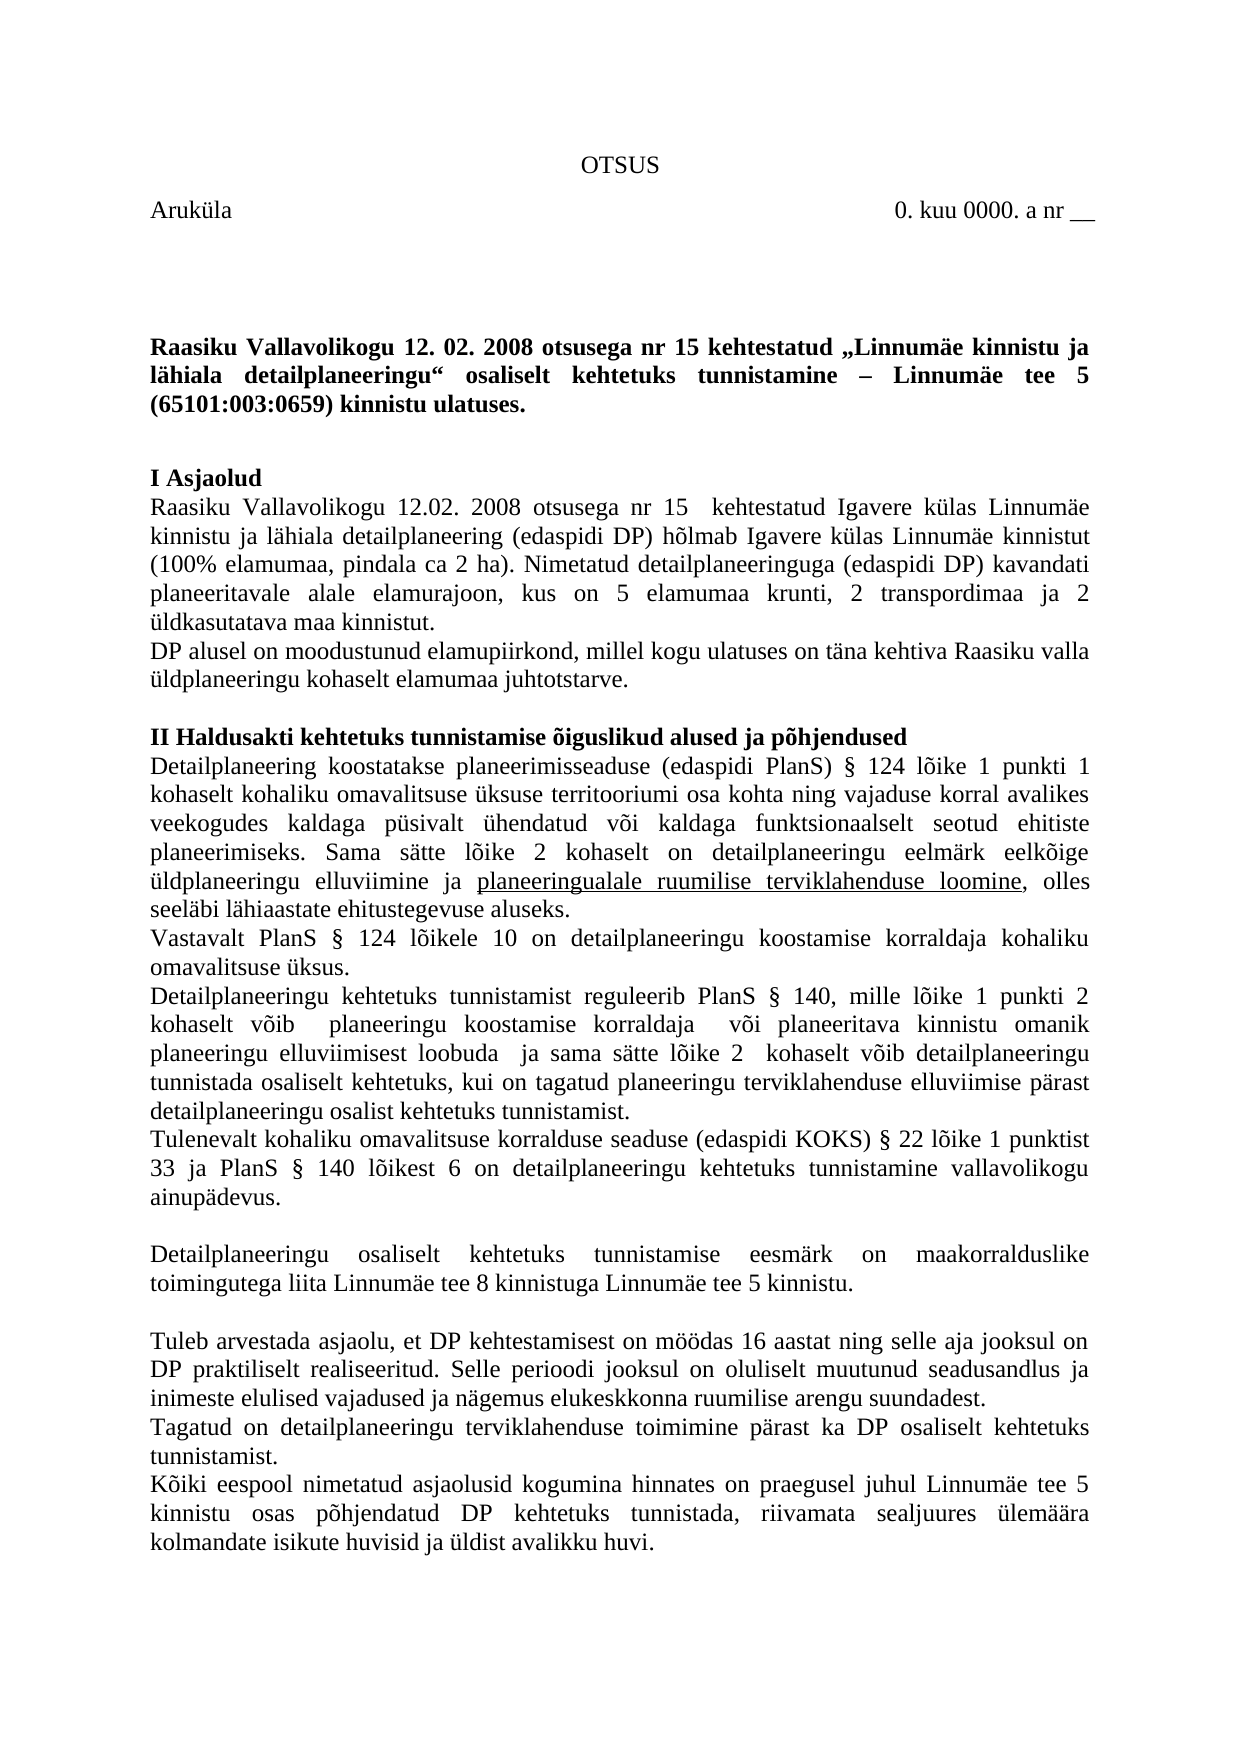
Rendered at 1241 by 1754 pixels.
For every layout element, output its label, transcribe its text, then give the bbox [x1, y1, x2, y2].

text Aruküla 0. kuu 0000. a nr __ [150, 195, 1090, 224]
text I Asjaolud [150, 463, 1090, 492]
text Vastavalt PlanS § 124 lõikele 10 on detailplaneeringu koostamise korraldaja kohaliku omavalitsuse üksus. [150, 923, 1090, 981]
text Raasiku Vallavolikogu 12. 02. 2008 otsusega nr 15 kehtestatud „Linnumäe kinnistu ja lähiala detailplaneeringu“ osaliselt kehtetuks tunnistamine – Linnumäe tee 5 (65101:003:0659) kinnistu ulatuses. [150, 332, 1090, 418]
text Detailplaneeringu kehtetuks tunnistamist reguleerib PlanS § 140, mille lõike 1 punkti 2 kohaselt võib planeeringu koostamise korraldaja või planeeritava kinnistu omanik planeeringu elluviimisest loobuda ja sama sätte lõike 2 kohaselt võib detailplaneeringu tunnistada osaliselt kehtetuks, kui on tagatud planeeringu terviklahenduse elluviimise pärast detailplaneeringu osalist kehtetuks tunnistamist. [150, 981, 1090, 1124]
text II Haldusakti kehtetuks tunnistamise õiguslikud alused ja põhjendused [150, 722, 1090, 751]
text Tuleb arvestada asjaolu, et DP kehtestamisest on möödas 16 aastat ning selle aja jooksul on DP praktiliselt realiseeritud. Selle perioodi jooksul on oluliselt muutunud seadusandlus ja inimeste elulised vajadused ja nägemus elukeskkonna ruumilise arengu suundadest. [150, 1326, 1090, 1412]
text Detailplaneeringu osaliselt kehtetuks tunnistamise eesmärk on maakorralduslike toimingutega liita Linnumäe tee 8 kinnistuga Linnumäe tee 5 kinnistu. [150, 1239, 1090, 1297]
text Detailplaneering koostatakse planeerimisseaduse (edaspidi PlanS) § 124 lõike 1 punkti 1 kohaselt kohaliku omavalitsuse üksuse territooriumi osa kohta ning vajaduse korral avalikes veekogudes kaldaga püsivalt ühendatud või kaldaga funktsionaalselt seotud ehitiste planeerimiseks. Sama sätte lõike 2 kohaselt on detailplaneeringu eelmärk eelkõige üldplaneeringu elluviimine ja planeeringualale ruumilise terviklahenduse loomine, olles seeläbi lähiaastate ehitustegevuse aluseks. [150, 751, 1090, 923]
text Raasiku Vallavolikogu 12.02. 2008 otsusega nr 15 kehtestatud Igavere külas Linnumäe kinnistu ja lähiala detailplaneering (edaspidi DP) hõlmab Igavere külas Linnumäe kinnistut (100% elamumaa, pindala ca 2 ha). Nimetatud detailplaneeringuga (edaspidi DP) kavandati planeeritavale alale elamurajoon, kus on 5 elamumaa krunti, 2 transpordimaa ja 2 üldkasutatava maa kinnistut. [150, 492, 1090, 636]
text OTSUS [150, 150, 1090, 179]
text DP alusel on moodustunud elamupiirkond, millel kogu ulatuses on täna kehtiva Raasiku valla üldplaneeringu kohaselt elamumaa juhtotstarve. [150, 636, 1090, 693]
text Tulenevalt kohaliku omavalitsuse korralduse seaduse (edaspidi KOKS) § 22 lõike 1 punktist 33 ja PlanS § 140 lõikest 6 on detailplaneeringu kehtetuks tunnistamine vallavolikogu ainupädevus. [150, 1124, 1090, 1211]
text Tagatud on detailplaneeringu terviklahenduse toimimine pärast ka DP osaliselt kehtetuks tunnistamist. [150, 1412, 1090, 1469]
text Kõiki eespool nimetatud asjaolusid kogumina hinnates on praegusel juhul Linnumäe tee 5 kinnistu osas põhjendatud DP kehtetuks tunnistada, riivamata sealjuures ülemäära kolmandate isikute huvisid ja üldist avalikku huvi. [150, 1469, 1090, 1556]
